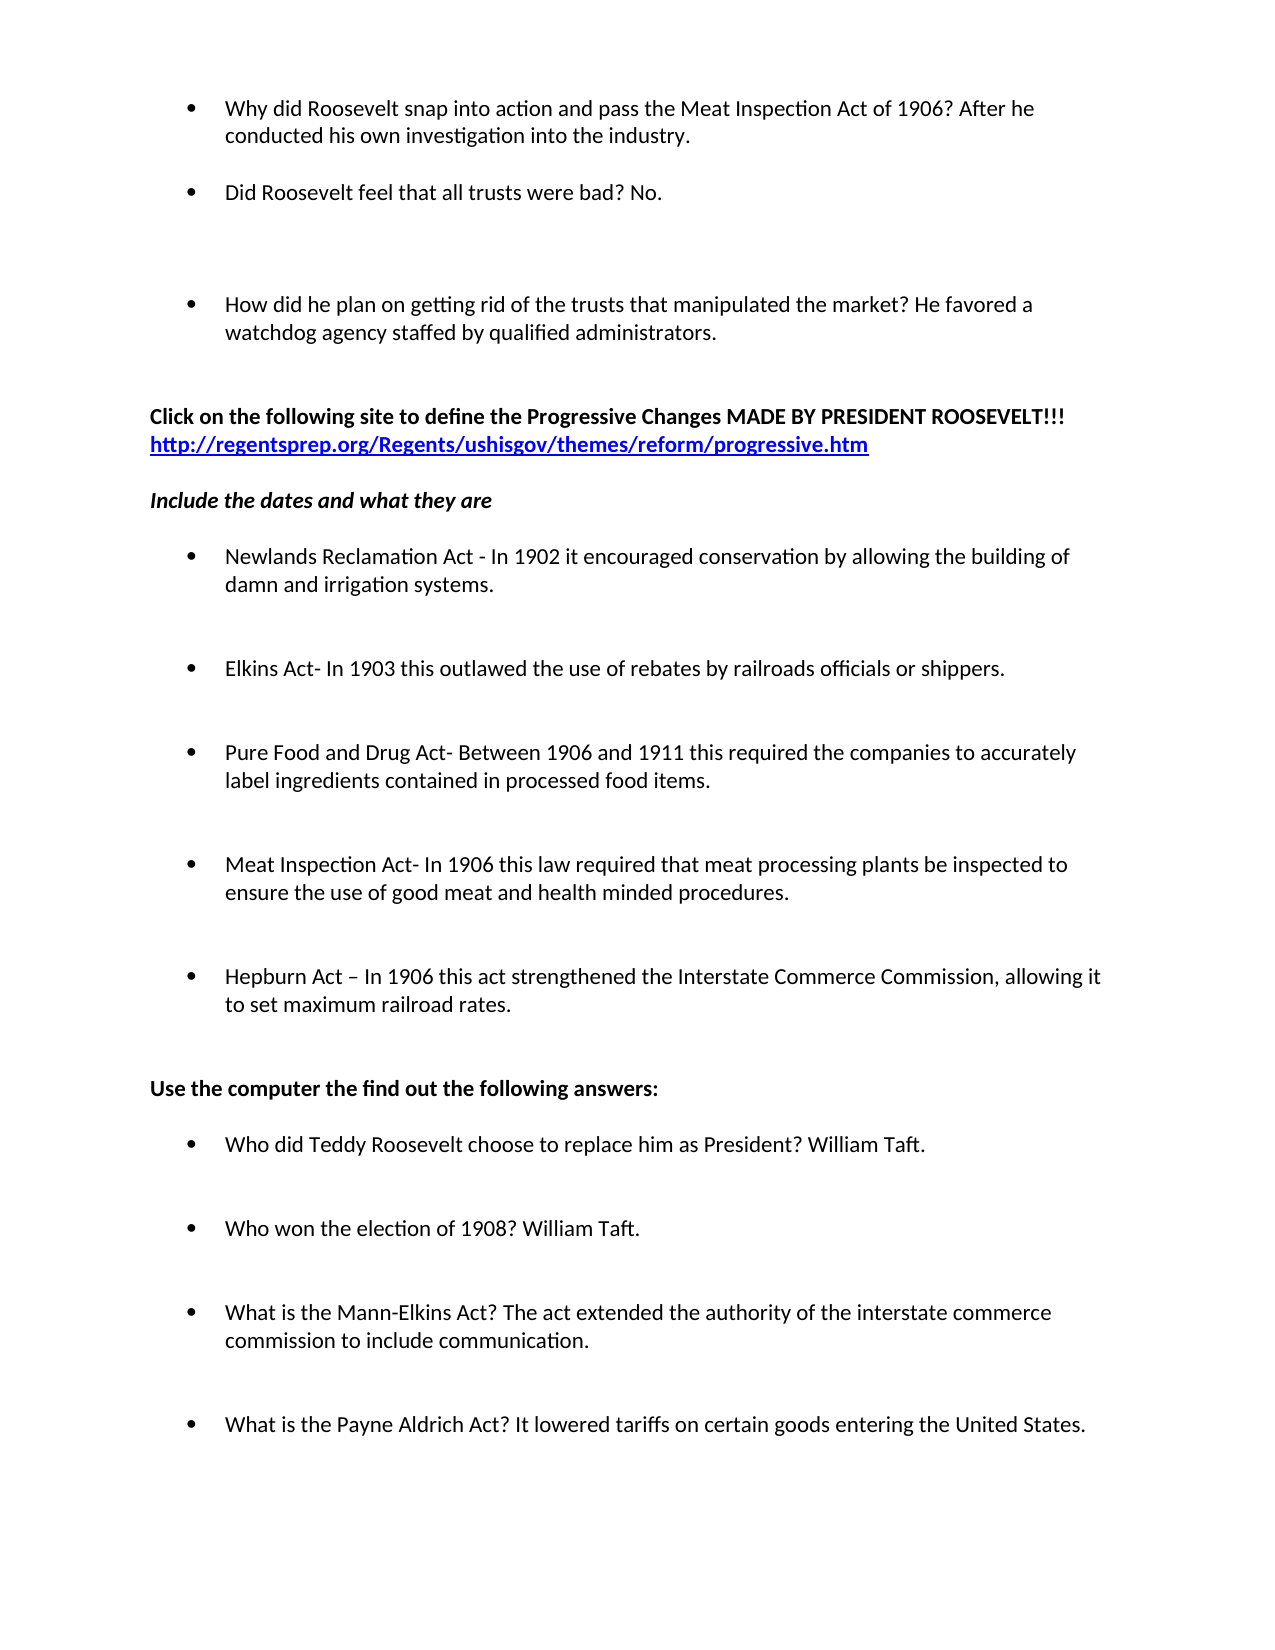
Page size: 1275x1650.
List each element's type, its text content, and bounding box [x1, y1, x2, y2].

list Meat Inspection Act- In 1906 this law required that meat processing plants be inspected to ensure the use of good meat and health minded procedures. [187, 850, 1125, 906]
list Newlands Reclamation Act - In 1902 it encouraged conservation by allowing the building of damn and irrigation systems. [187, 542, 1125, 598]
list Did Roosevelt feel that all trusts were bad? No. [187, 178, 1125, 206]
list What is the Mann-Elkins Act? The act extended the authority of the interstate commerce commission to include communication. [187, 1298, 1125, 1354]
text Use the computer the find out the following answers: [150, 1074, 1125, 1102]
list How did he plan on getting rid of the trusts that manipulated the market? He favored a watchdog agency staffed by qualified administrators. [187, 290, 1125, 346]
list Pure Food and Drug Act- Between 1906 and 1911 this required the companies to accurately label ingredients contained in processed food items. [187, 738, 1125, 794]
text Click on the following site to define the Progressive Changes MADE BY PRESIDENT ROOSEVELT!!! [150, 402, 1125, 430]
list Who won the election of 1908? William Taft. [187, 1214, 1125, 1242]
text http://regentsprep.org/Regents/ushisgov/themes/reform/progressive.htm [150, 430, 1125, 458]
text Include the dates and what they are [150, 486, 1125, 514]
list Hepburn Act – In 1906 this act strengthened the Interstate Commerce Commission, allowing it to set maximum railroad rates. [187, 962, 1125, 1018]
list Why did Roosevelt snap into action and pass the Meat Inspection Act of 1906? After he conducted his own investigation into the industry. [187, 94, 1125, 150]
list Elkins Act- In 1903 this outlawed the use of rebates by railroads officials or shippers. [187, 654, 1125, 682]
list Who did Teddy Roosevelt choose to replace him as President? William Taft. [187, 1130, 1125, 1158]
list What is the Payne Aldrich Act? It lowered tariffs on certain goods entering the United States. [187, 1411, 1125, 1439]
